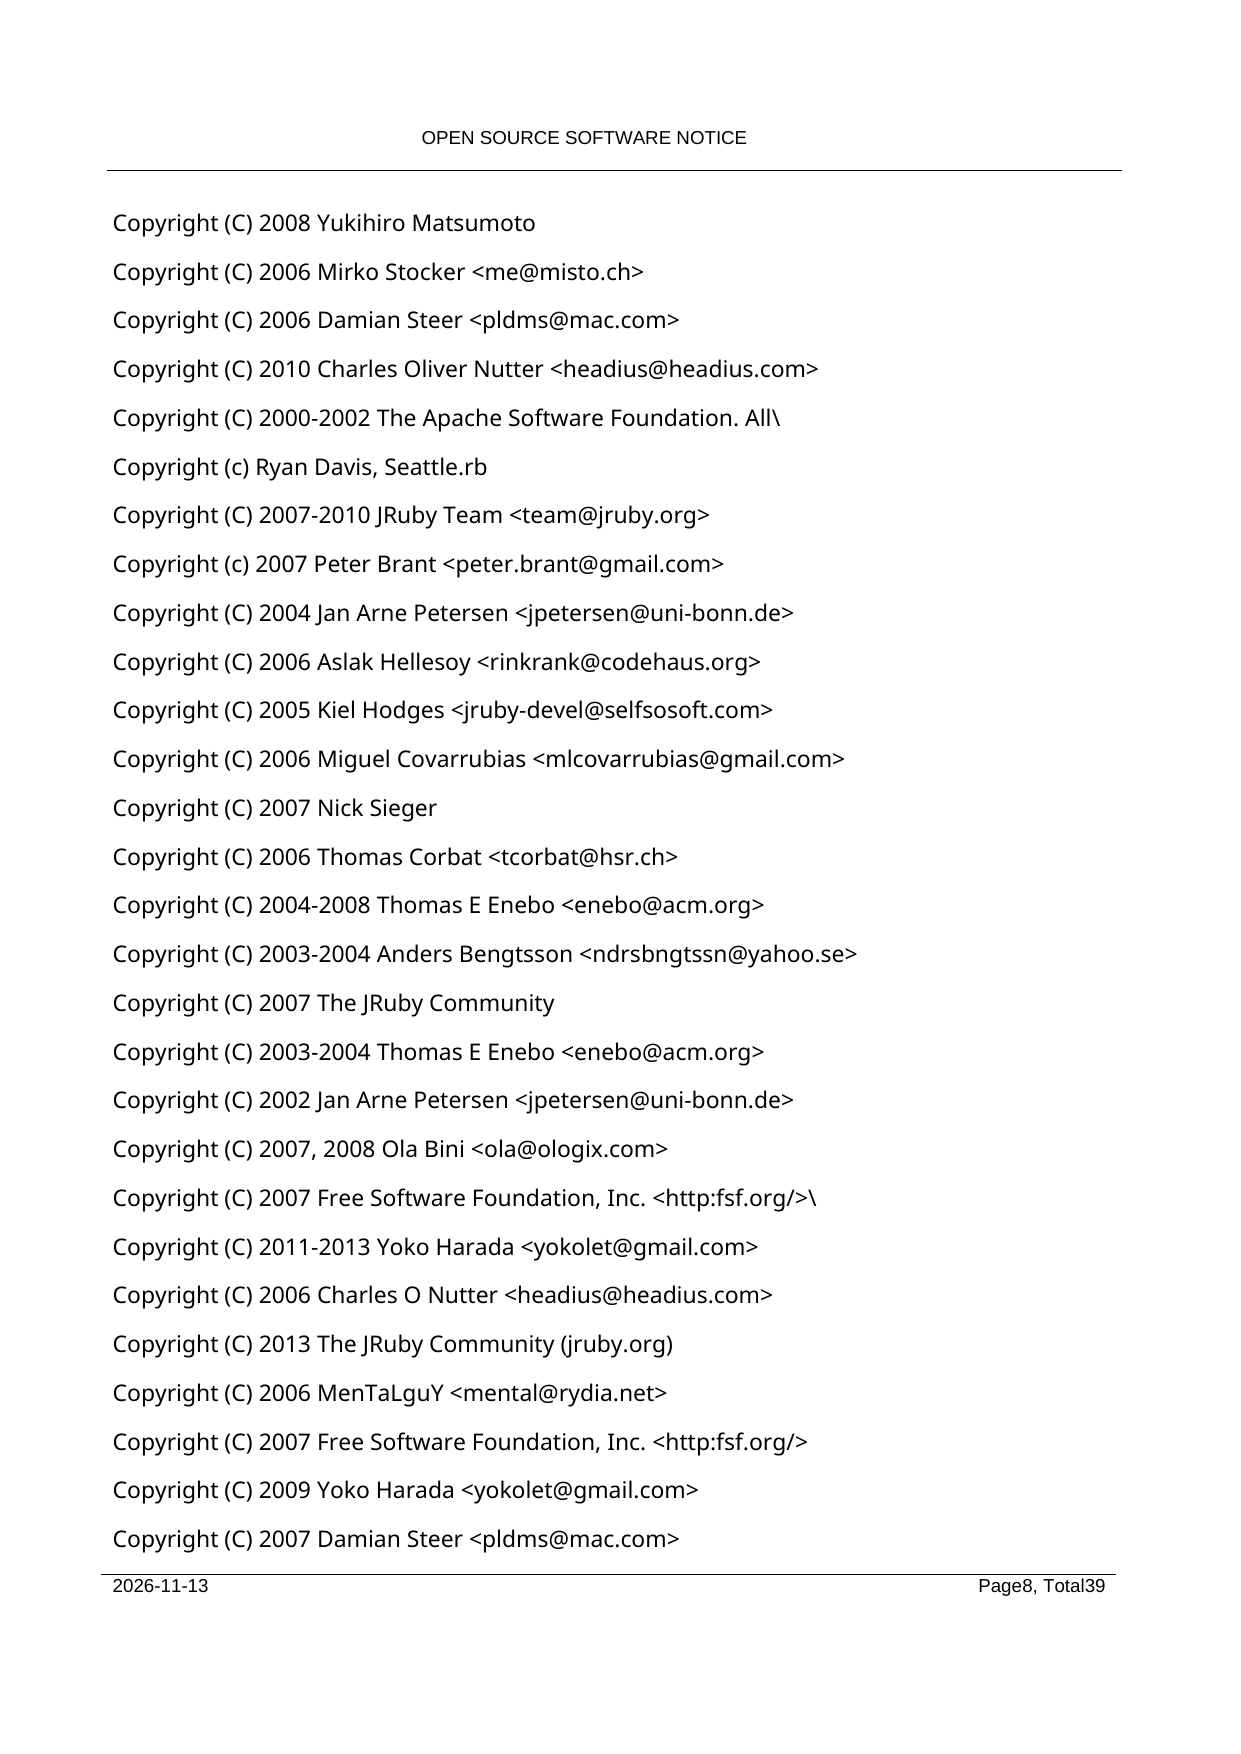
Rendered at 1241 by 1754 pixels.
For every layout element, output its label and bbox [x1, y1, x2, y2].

text [112, 206, 1128, 1555]
